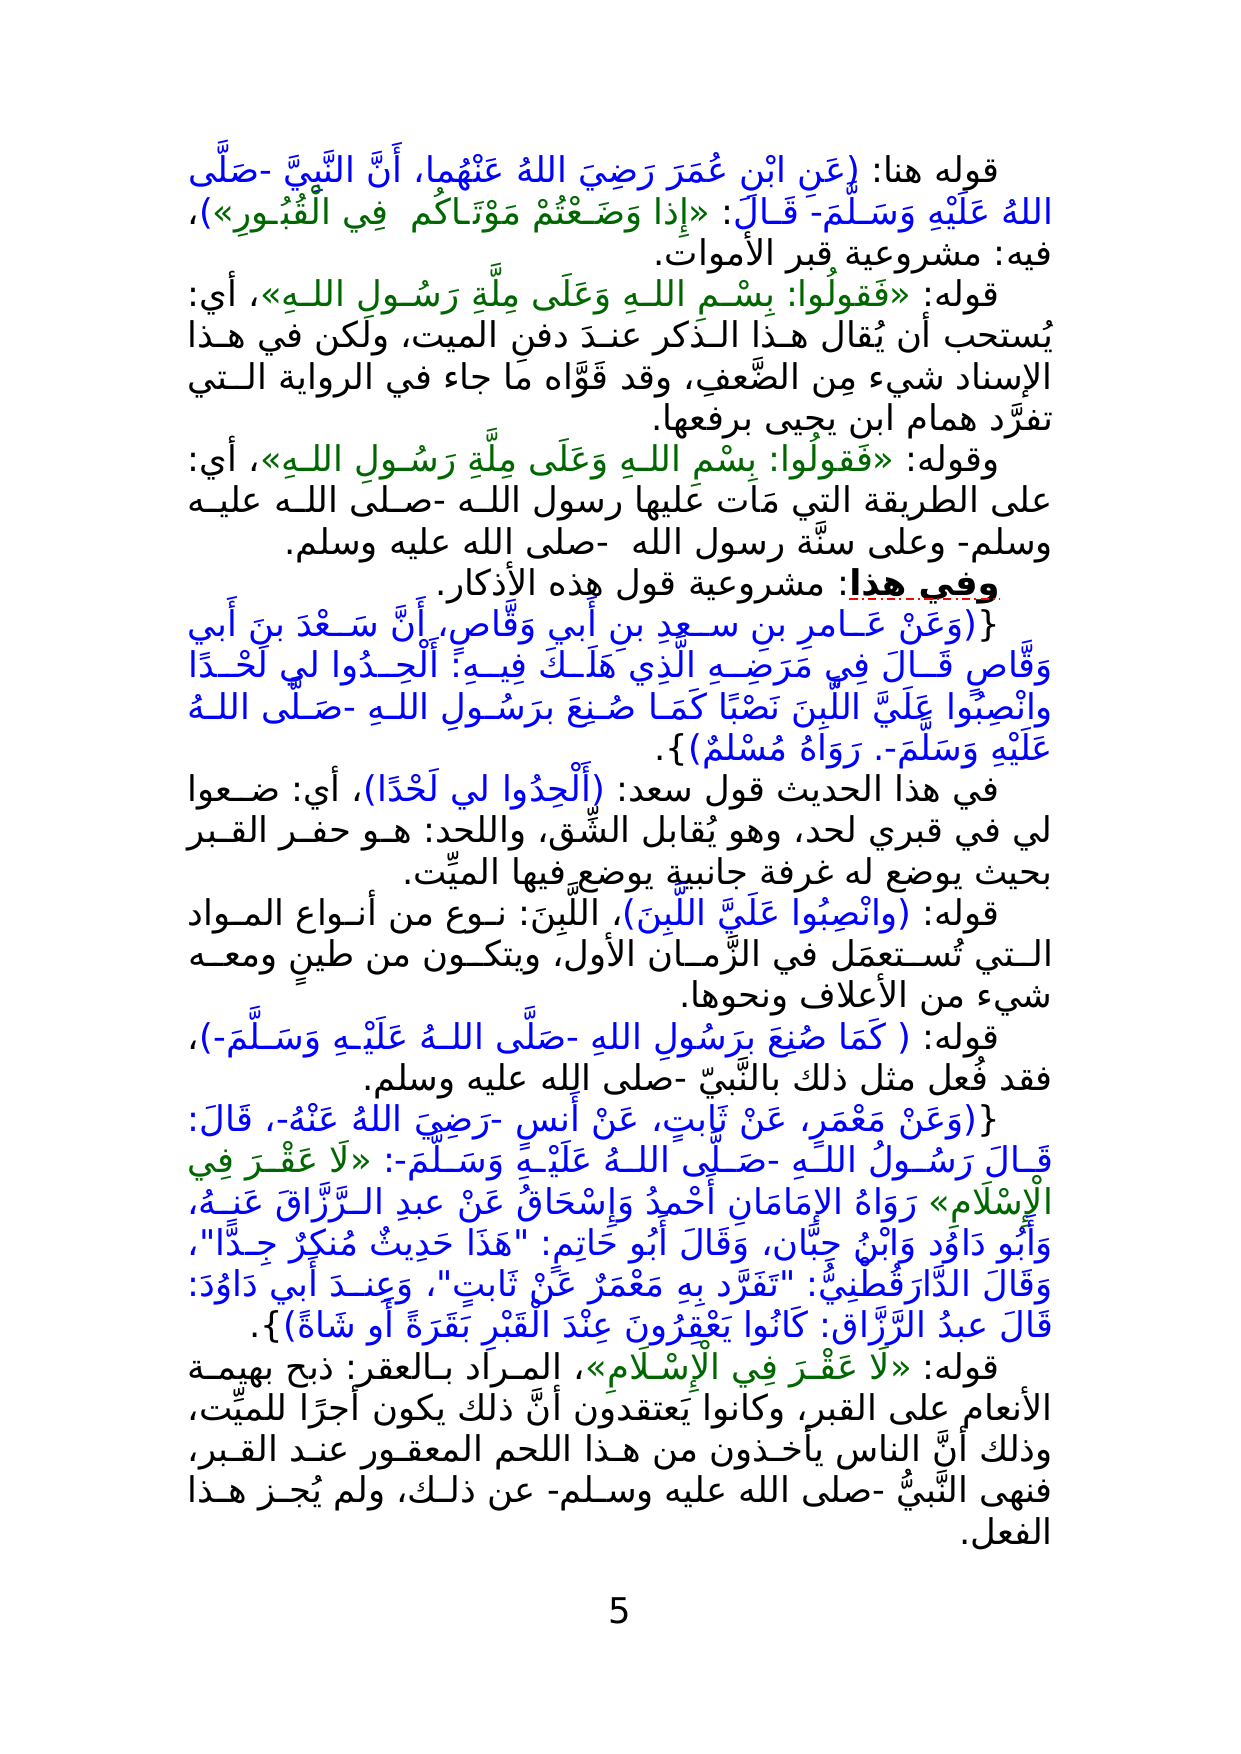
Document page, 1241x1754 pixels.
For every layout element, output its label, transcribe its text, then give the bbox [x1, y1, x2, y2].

text قوله: ( كَمَا صُنِعَ برَسُولِ اللهِ -صَلَّى اللهُ عَلَيْهِ وَسَلَّمَ-)، فقد فُعل مثل ذلك بالنَّبيّ -صلى الله عليه وسلم. [187, 1016, 1053, 1099]
text وقوله: «فَقولُوا: بِسْمِ اللهِ وَعَلَى مِلَّةِ رَسُولِ اللهِ»، أي: على الطريقة التي مَات عليها رسول الله -صلى الله عليه وسلم- وعلى سنَّة رسول الله -صلى الله عليه وسلم. [187, 439, 1053, 562]
text وفي هذا: مشروعية قول هذه الأذكار. [187, 562, 1053, 604]
text قوله: «فَقولُوا: بِسْمِ اللهِ وَعَلَى مِلَّةِ رَسُولِ اللهِ»، أي: يُستحب أن يُقال هذا الذكر عندَ دفنِ الميت، ولكن في هذا الإسناد شيء مِن الضَّعفِ، وقد قَوَّاه ما جاء في الرواية التي تفرَّد همام ابن يحيى برفعها. [187, 274, 1053, 439]
text قوله هنا: (عَنِ ابْنِ عُمَرَ رَضِيَ اللهُ عَنْهُما، أَنَّ النَّبِيَّ -صَلَّى اللهُ عَلَيْهِ وَسَلَّمَ- قَالَ: «إِذا وَضَعْتُمْ مَوْتَاكُم فِي الْقُبُورِ»)، فيه: مشروعية قبر الأموات. [187, 150, 1053, 274]
text قوله: (وانْصِبُوا عَلَيَّ اللَّبِنَ)، اللَّبِنَ: نوع من أنواع المواد التي تُستعمَل في الزَّمان الأول، ويتكون من طينٍ ومعه شيء من الأعلاف ونحوها. [187, 892, 1053, 1016]
text في هذا الحديث قول سعد: (أَلْحِدُوا لي لَحْدًا)، أي: ضعوا لي في قبري لحد، وهو يُقابل الشِّق، واللحد: هو حفر القبر بحيث يوضع له غرفة جانبية يوضع فيها الميِّت. [187, 769, 1053, 892]
text قوله: «لَا عَقْرَ فِي الْإِسْلَامِ»، المراد بالعقر: ذبح بهيمة الأنعام على القبر، وكانوا يَعتقدون أنَّ ذلك يكون أجرًا للميِّت، وذلك أنَّ الناس يأخذون من هذا اللحم المعقور عند القبر، فنهى النَّبيُّ -صلى الله عليه وسلم- عن ذلك، ولم يُجز هذا الفعل. [187, 1346, 1053, 1552]
text {(وَعَنْ عَامرِ بنِ سعدِ بنِ أَبي وَقَّاصٍ، أَنَّ سَعْدَ بنَ أَبي وَقَّاصٍ قَالَ فِي مَرَضِهِ الَّذِي هَلَكَ فِيهِ: أَلْحِدُوا لي لَحْدًا وانْصِبُوا عَلَيَّ اللَّبِنَ نَصْبًا كَمَا صُنِعَ برَسُولِ اللهِ -صَلَّى اللهُ عَلَيْهِ وَسَلَّمَ-. رَوَاهُ مُسْلمٌ)}. [187, 604, 1053, 769]
text {(وَعَنْ مَعْمَرٍ، عَنْ ثَابتٍ، عَنْ أَنسٍ -رَضِيَ اللهُ عَنْهُ-، قَالَ: قَالَ رَسُولُ اللهِ -صَلَّى اللهُ عَلَيْهِ وَسَلَّمَ-: «لَا عَقْرَ فِي الْإِسْلَامِ» رَوَاهُ الإمَامَانِ أَحْمدُ وَإِسْحَاقُ عَنْ عبدِ الرَّزَّاقَ عَنهُ، وَأَبُو دَاوُد وَابْنُ حِبَّان، وَقَالَ أَبُو حَاتِمٍ: "هَذَا حَدِيثٌ مُنكرٌ جِدًّا"، وَقَالَ الدَّارَقُطْنِيُّ: "تَفَرَّد بِهِ مَعْمَرٌ عَنْ ثَابتٍ"، وَعِندَ أَبي دَاوُدَ: قَالَ عبدُ الرَّزَّاق: كَانُوا يَعْقِرُونَ عِنْدَ الْقَبْرِ بَقَرَةً أَو شَاةً)}. [187, 1099, 1053, 1346]
